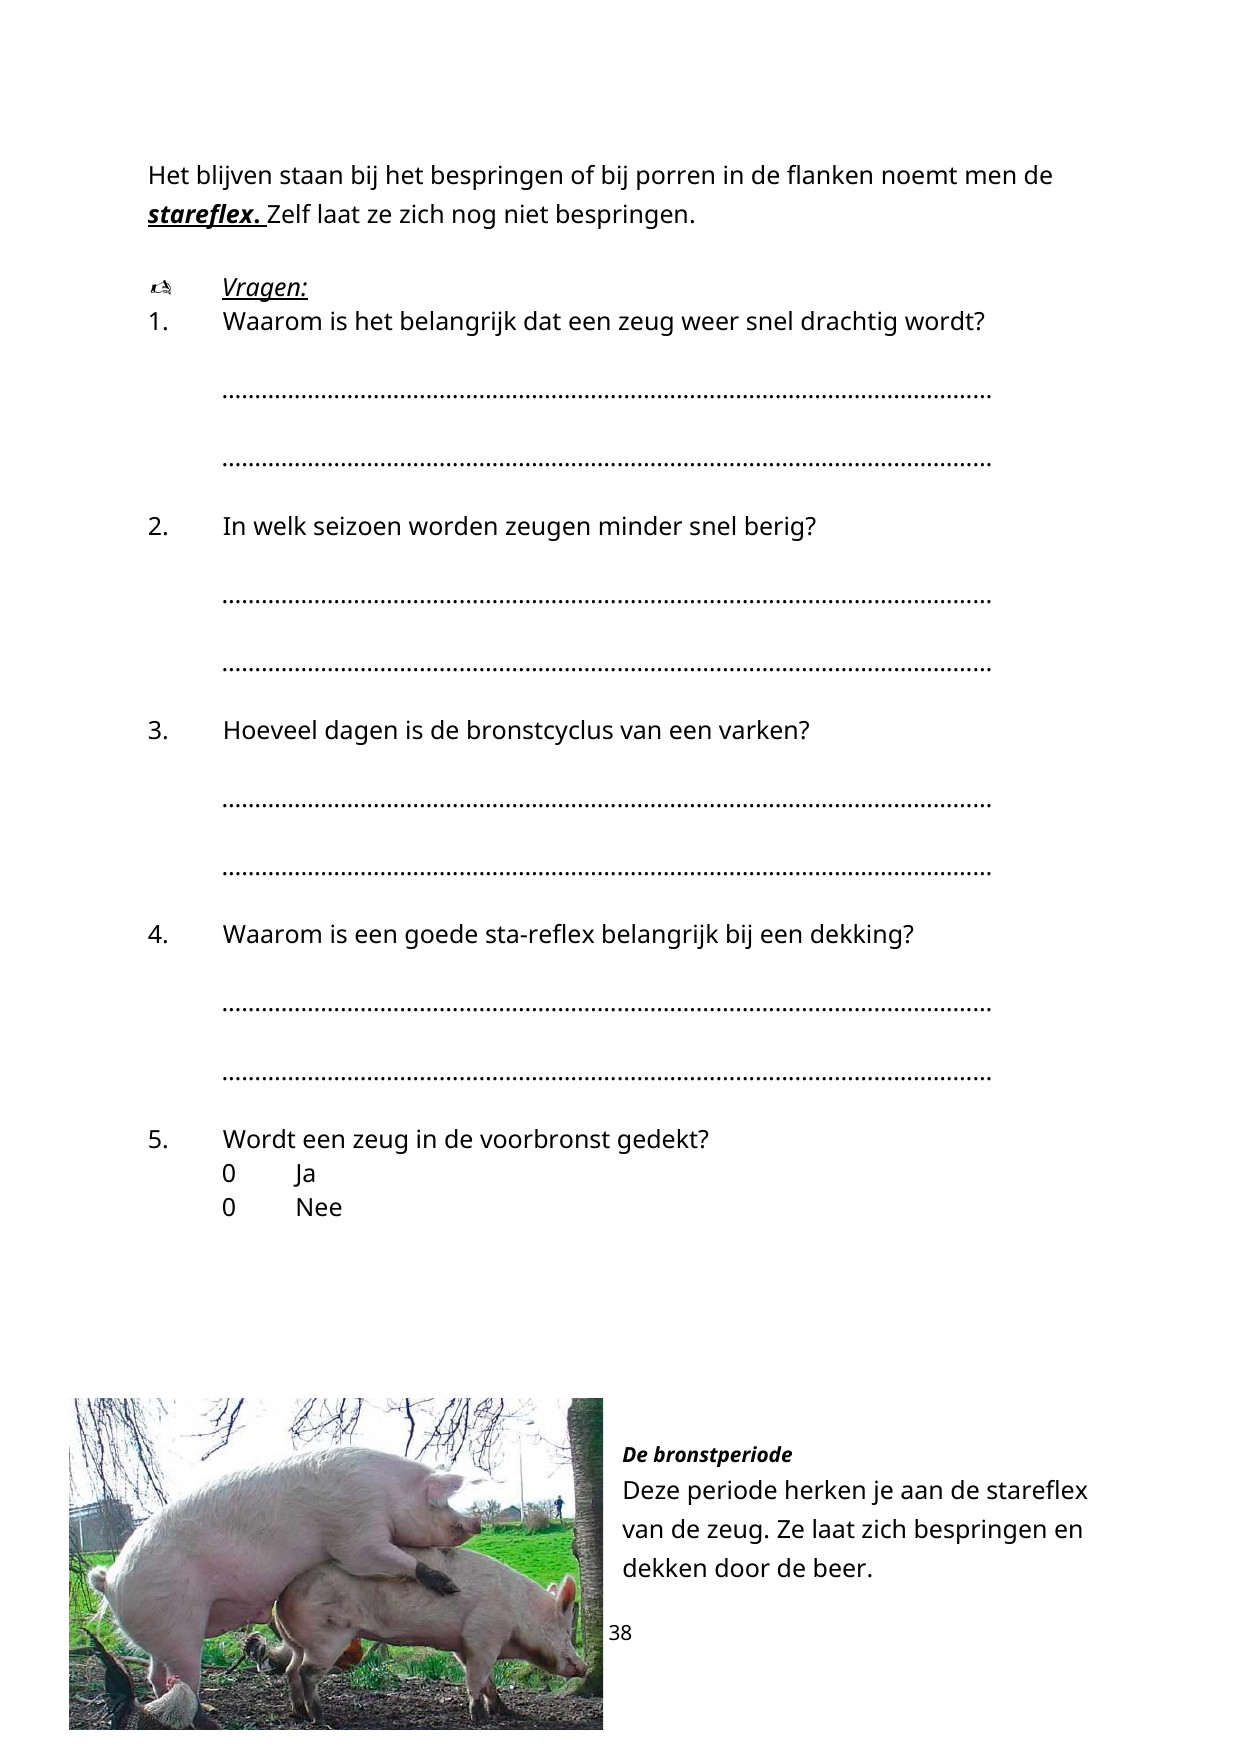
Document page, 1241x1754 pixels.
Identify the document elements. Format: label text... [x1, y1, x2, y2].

list Waarom is een goede sta-reflex belangrijk bij een dekking? [148, 917, 1092, 951]
text ……………………………………………………………………………………………………… [221, 372, 1092, 406]
text ……………………………………………………………………………………………………… [148, 644, 1092, 678]
picture [68, 1398, 604, 1730]
text ……………………………………………………………………………………………………… [221, 576, 1092, 610]
text ……………………………………………………………………………………………………… [221, 985, 1092, 1019]
list In welk seizoen worden zeugen minder snel berig? [148, 508, 1092, 542]
list Hoeveel dagen is de bronstcyclus van een varken? [148, 712, 1092, 747]
list Waarom is het belangrijk dat een zeug weer snel drachtig wordt? [148, 304, 1092, 338]
text ……………………………………………………………………………………………………… [148, 440, 1092, 474]
list Ja [222, 1155, 1092, 1189]
text De bronstperiode [604, 1440, 1092, 1468]
text ……………………………………………………………………………………………………… [221, 781, 1092, 815]
text ……………………………………………………………………………………………………… [148, 1053, 1092, 1087]
list Vragen: [148, 270, 1092, 304]
list Wordt een zeug in de voorbronst gedekt? [148, 1121, 1092, 1155]
text 0 Nee [222, 1189, 1092, 1223]
text ……………………………………………………………………………………………………… [148, 849, 1092, 883]
text Het blijven staan bij het bespringen of bij porren in de flanken noemt men de stareflex. Zelf laat ze zich nog niet bespringen. [148, 157, 1092, 231]
text Deze periode herken je aan de stareflex van de zeug. Ze laat zich bespringen en dekken door de beer. [604, 1472, 1092, 1585]
